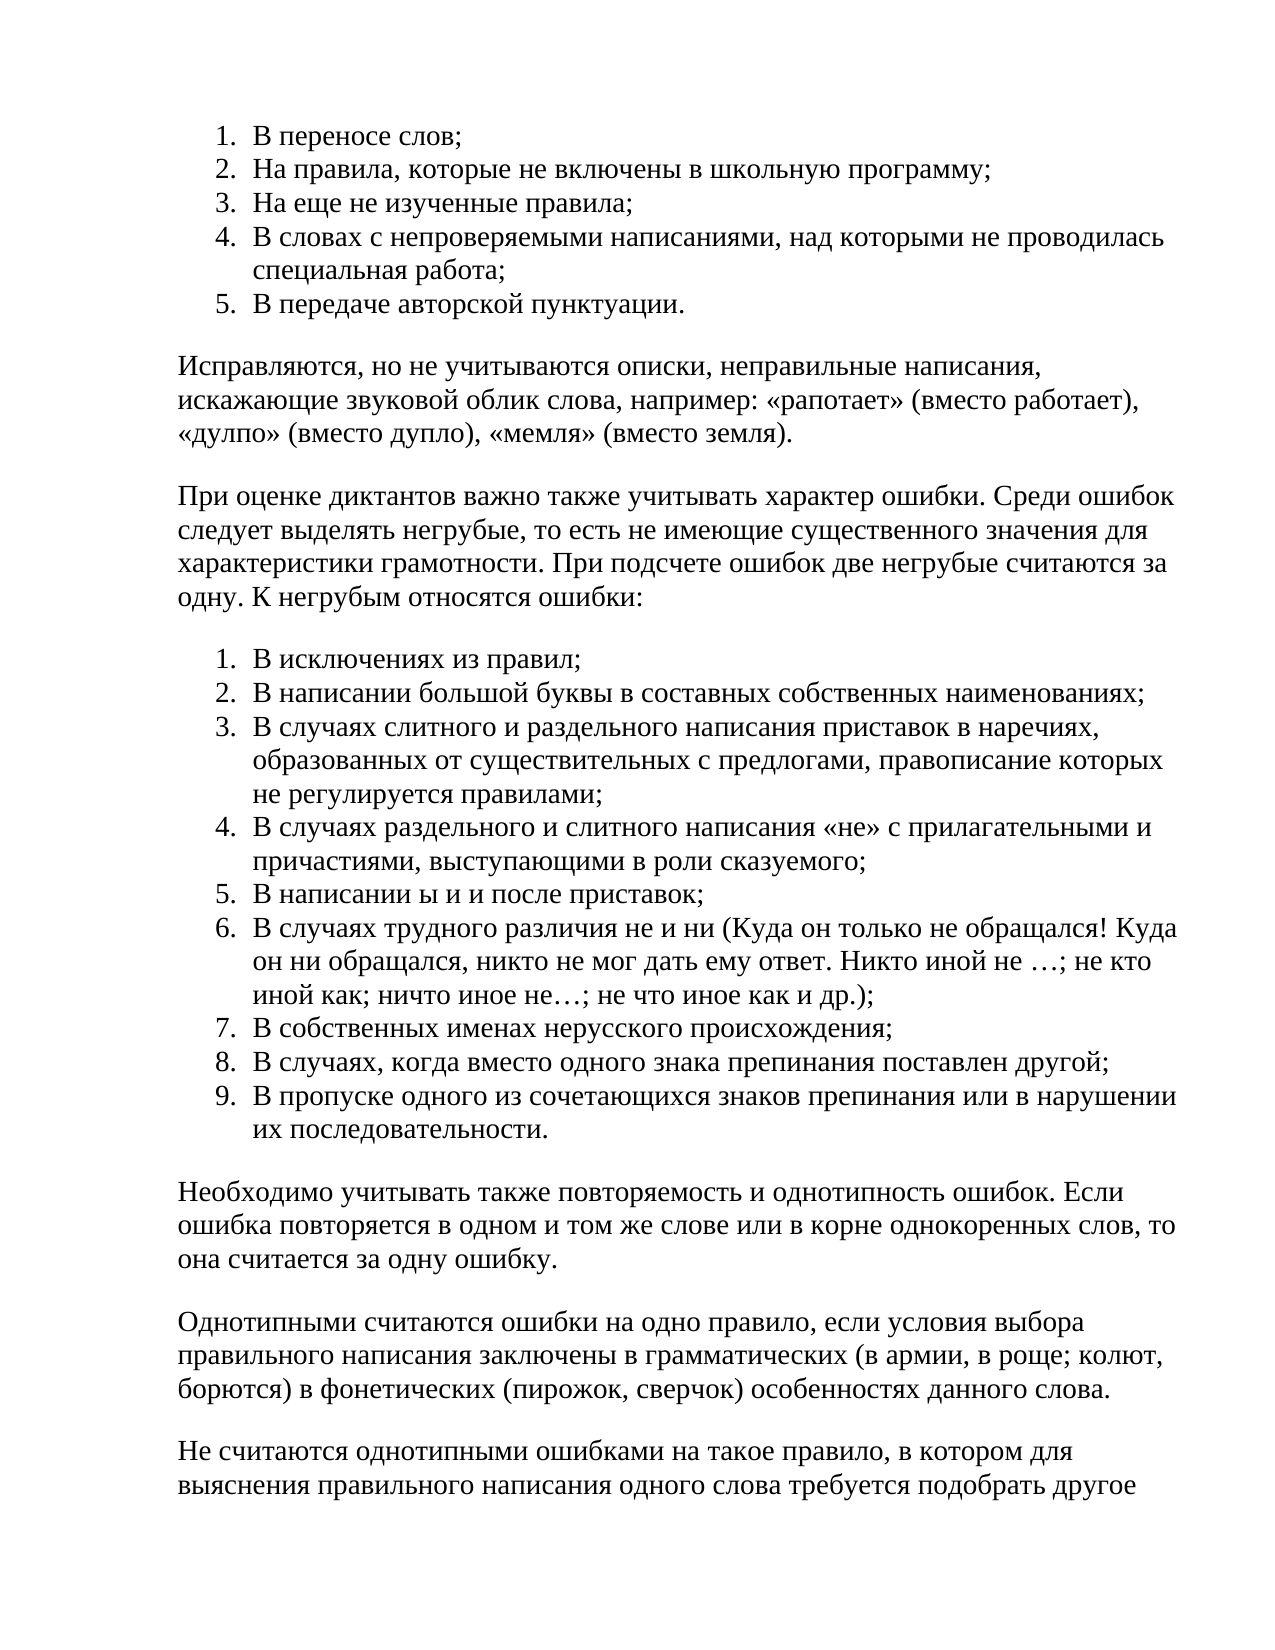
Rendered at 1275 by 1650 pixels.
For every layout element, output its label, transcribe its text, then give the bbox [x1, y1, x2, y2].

list В случаях слитного и раздельного написания приставок в наречиях, образованных от существительных с предлогами, правописание которых не регулируется правилами; [215, 709, 1186, 809]
list В словах с непроверяемыми написаниями, над которыми не проводилась специальная работа; [215, 219, 1186, 286]
list На правила, которые не включены в школьную программу; [215, 152, 1186, 185]
list В написании ы и и после приставок; [215, 876, 1186, 910]
text При оценке диктантов важно также учитывать характер ошибки. Среди ошибок следует выделять негрубые, то есть не имеющие существенного значения для характеристики грамотности. При подсчете ошибок две негрубые считаются за одну. К негрубым относятся ошибки: [177, 478, 1186, 612]
text Необходимо учитывать также повторяемость и однотипность ошибок. Если ошибка повторяется в одном и том же слове или в корне однокоренных слов, то она считается за одну ошибку. [177, 1174, 1186, 1274]
list В случаях, когда вместо одного знака препинания поставлен другой; [215, 1044, 1186, 1078]
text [177, 1433, 1186, 1501]
text Исправляются, но не учитываются описки, неправильные написания, искажающие звуковой облик слова, например: «рапотает» (вместо работает), «дулпо» (вместо дупло), «мемля» (вместо земля). [177, 348, 1186, 449]
text Однотипными считаются ошибки на одно правило, если условия выбора правильного написания заключены в грамматических (в армии, в роще; колют, борются) в фонетических (пирожок, сверчок) особенностях данного слова. [177, 1304, 1186, 1404]
list В написании большой буквы в составных собственных наименованиях; [215, 675, 1186, 709]
list На еще не изученные правила; [215, 185, 1186, 219]
list В исключениях из правил; [215, 642, 1186, 675]
list В случаях трудного различия не и ни (Куда он только не обращался! Куда он ни обращался, никто не мог дать ему ответ. Никто иной не …; не кто иной как; ничто иное не…; не что иное как и др.); [215, 910, 1186, 1011]
list В случаях раздельного и слитного написания «не» с прилагательными и причастиями, выступающими в роли сказуемого; [215, 809, 1186, 876]
list В переносе слов; [215, 118, 1186, 152]
list В передаче авторской пунктуации. [215, 286, 1186, 319]
list В собственных именах нерусского происхождения; [215, 1011, 1186, 1044]
list В пропуске одного из сочетающихся знаков препинания или в нарушении их последовательности. [215, 1078, 1186, 1145]
